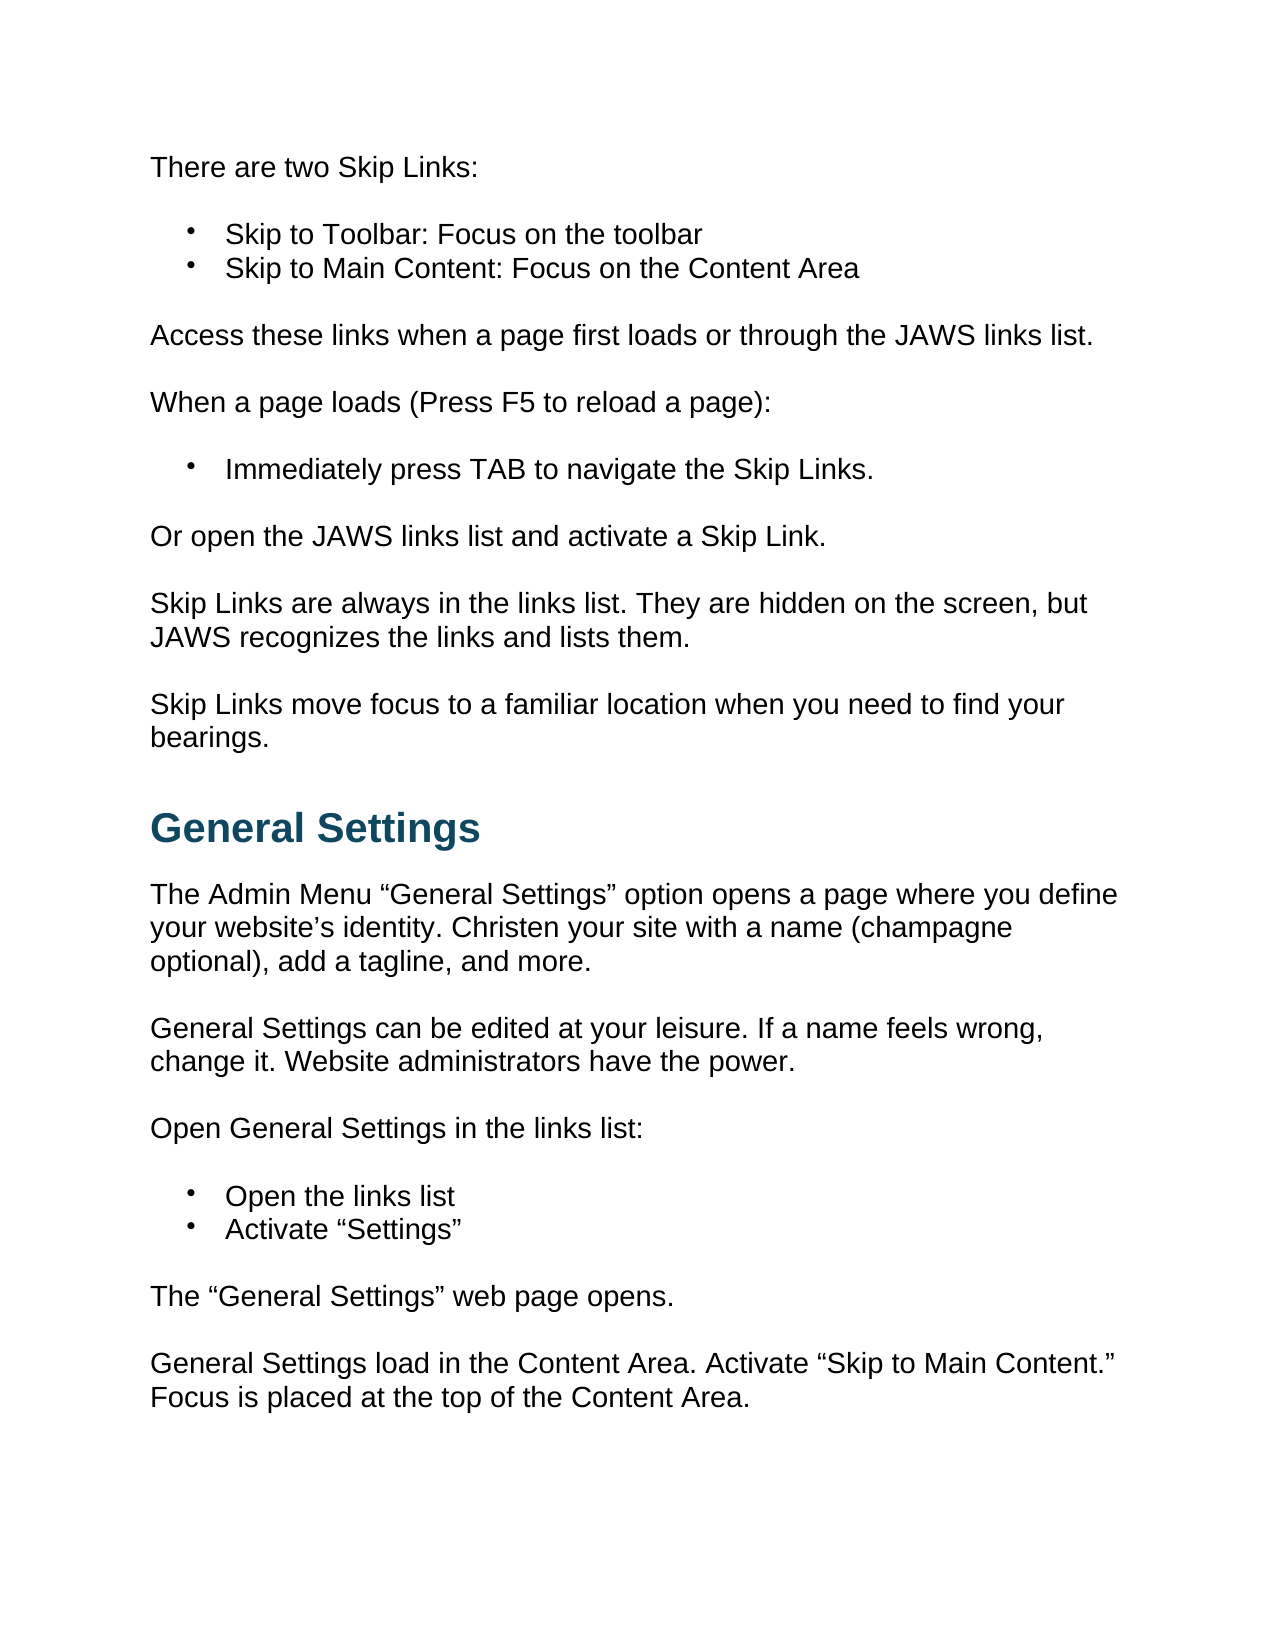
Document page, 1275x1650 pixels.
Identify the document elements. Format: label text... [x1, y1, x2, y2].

text Skip Links move focus to a familiar location when you need to find your bearings. [150, 687, 1125, 754]
list Open the links list [187, 1178, 1125, 1212]
text Access these links when a page first loads or through the JAWS links list. [150, 318, 1125, 351]
list Skip to Main Content: Focus on the Content Area [187, 251, 1125, 284]
text Or open the JAWS links list and activate a Skip Link. [150, 519, 1125, 552]
text General Settings can be edited at your leisure. If a name feels wrong, change it. Website administrators have the power. [150, 1011, 1125, 1078]
text Skip Links are always in the links list. They are hidden on the screen, but JAWS recognizes the links and lists them. [150, 586, 1125, 653]
text Open General Settings in the links list: [150, 1111, 1125, 1145]
text The “General Settings” web page opens. [150, 1279, 1125, 1313]
text The Admin Menu “General Settings” option opens a page where you define your website’s identity. Christen your site with a name (champagne optional), add a tagline, and more. [150, 877, 1125, 977]
list Immediately press TAB to navigate the Skip Links. [187, 452, 1125, 485]
text When a page loads (Press F5 to reload a page): [150, 385, 1125, 418]
list Activate “Settings” [187, 1212, 1125, 1246]
list Skip to Toolbar: Focus on the toolbar [187, 217, 1125, 251]
subtitle General Settings [150, 804, 1125, 852]
text General Settings load in the Content Area. Activate “Skip to Main Content.” Focus is placed at the top of the Content Area. [150, 1346, 1125, 1413]
text There are two Skip Links: [150, 150, 1125, 183]
